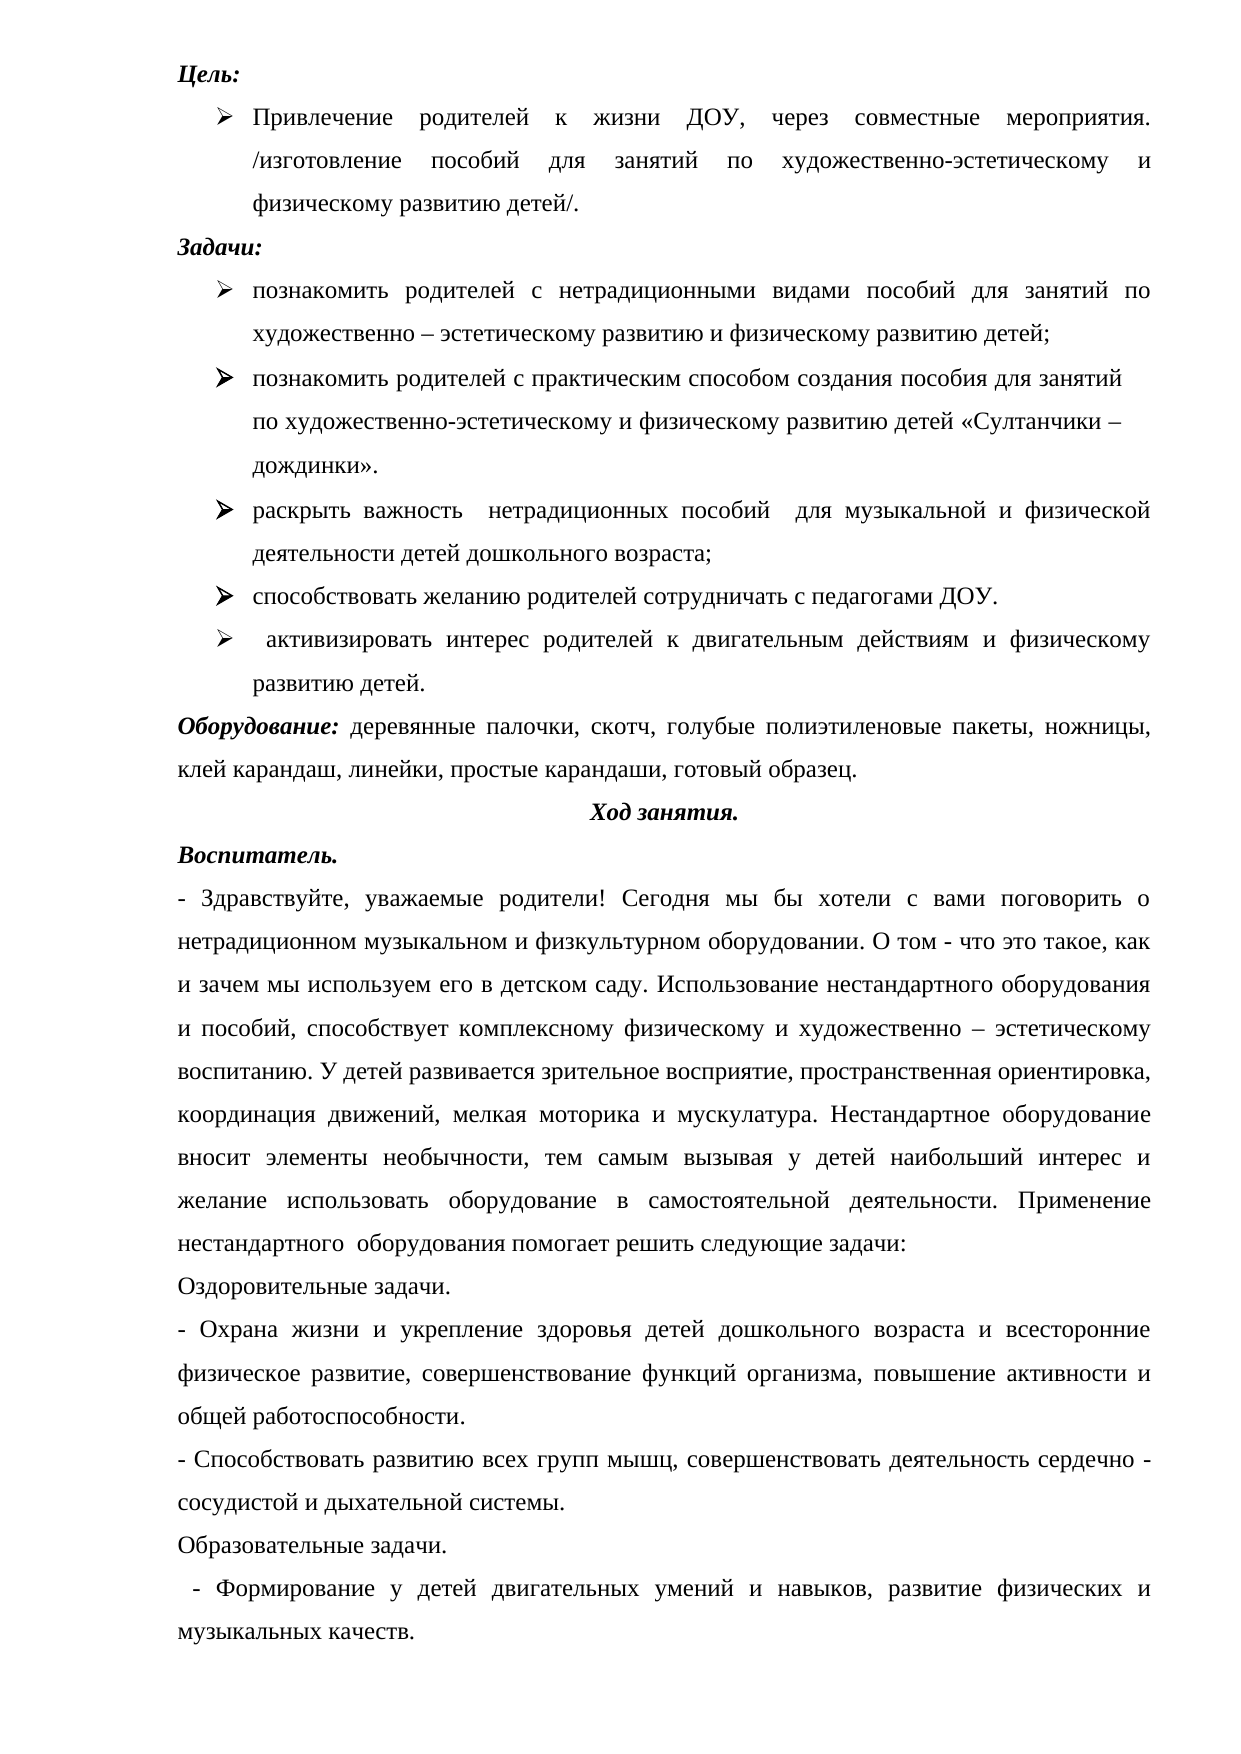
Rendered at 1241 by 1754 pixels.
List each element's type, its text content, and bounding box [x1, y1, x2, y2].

list раскрыть важность нетрадиционных пособий для музыкальной и физической деятельности детей дошкольного возраста; [215, 495, 1152, 567]
text Воспитатель. [177, 840, 1152, 869]
text Оздоровительные задачи. [177, 1271, 1152, 1300]
text - Охрана жизни и укрепление здоровья детей дошкольного возраста и всесторонние физическое развитие, совершенствование функций организма, повышение активности и общей работоспособности. [177, 1314, 1152, 1429]
text Оборудование: деревянные палочки, скотч, голубые полиэтиленовые пакеты, ножницы, клей карандаш, линейки, простые карандаши, готовый образец. [177, 711, 1152, 783]
list Привлечение родителей к жизни ДОУ, через совместные мероприятия. /изготовление пособий для занятий по художественно-эстетическому и физическому развитию детей/. [215, 102, 1152, 217]
text - Здравствуйте, уважаемые родители! Сегодня мы бы хотели с вами поговорить о нетрадиционном музыкальном и физкультурном оборудовании. О том - что это такое, как и зачем мы используем его в детском саду. Использование нестандартного оборудования и пособий, способствует комплексному физическому и художественно – эстетическому воспитанию. У детей развивается зрительное восприятие, пространственная ориентировка, координация движений, мелкая моторика и мускулатура. Нестандартное оборудование вносит элементы необычности, тем самым вызывая у детей наибольший интерес и желание использовать оборудование в самостоятельной деятельности. Применение нестандартного оборудования помогает решить следующие задачи: [177, 883, 1152, 1257]
list активизировать интерес родителей к двигательным действиям и физическому развитию детей. [215, 624, 1152, 696]
text Задачи: [177, 232, 1152, 260]
text Цель: [177, 59, 1152, 88]
text - Формирование у детей двигательных умений и навыков, развитие физических и музыкальных качеств. [177, 1573, 1152, 1645]
text - Способствовать развитию всех групп мышц, совершенствовать деятельность сердечно - сосудистой и дыхательной системы. [177, 1444, 1152, 1516]
list способствовать желанию родителей сотрудничать с педагогами ДОУ. [215, 581, 1152, 610]
list познакомить родителей с нетрадиционными видами пособий для занятий по художественно – эстетическому развитию и физическому развитию детей; [215, 275, 1152, 347]
list познакомить родителей с практическим способом создания пособия для занятий по художественно-эстетическому и физическому развитию детей «Султанчики – дождинки». [215, 363, 1122, 480]
text Ход занятия. [177, 797, 1152, 826]
text Образовательные задачи. [177, 1530, 1152, 1559]
